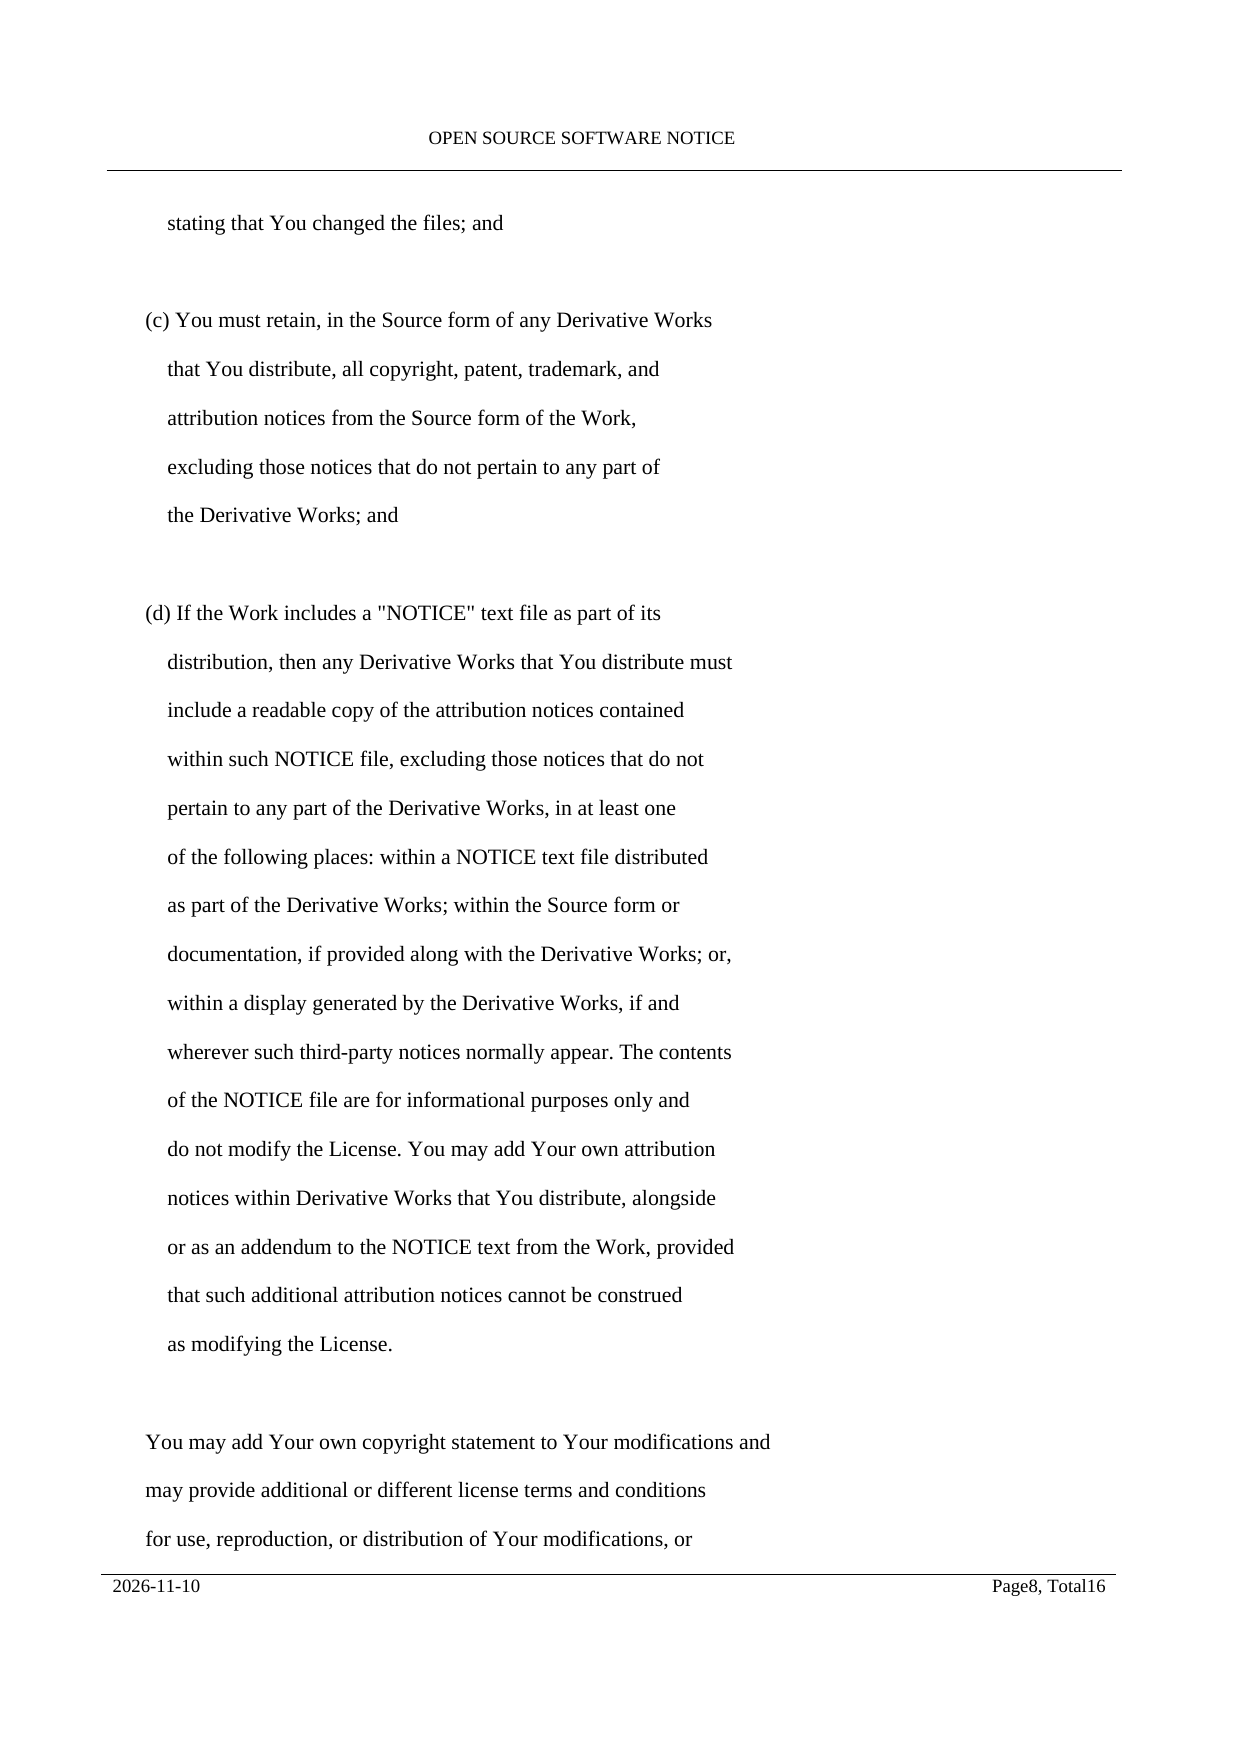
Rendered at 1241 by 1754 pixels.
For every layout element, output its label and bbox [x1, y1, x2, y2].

text [112, 206, 1128, 1555]
